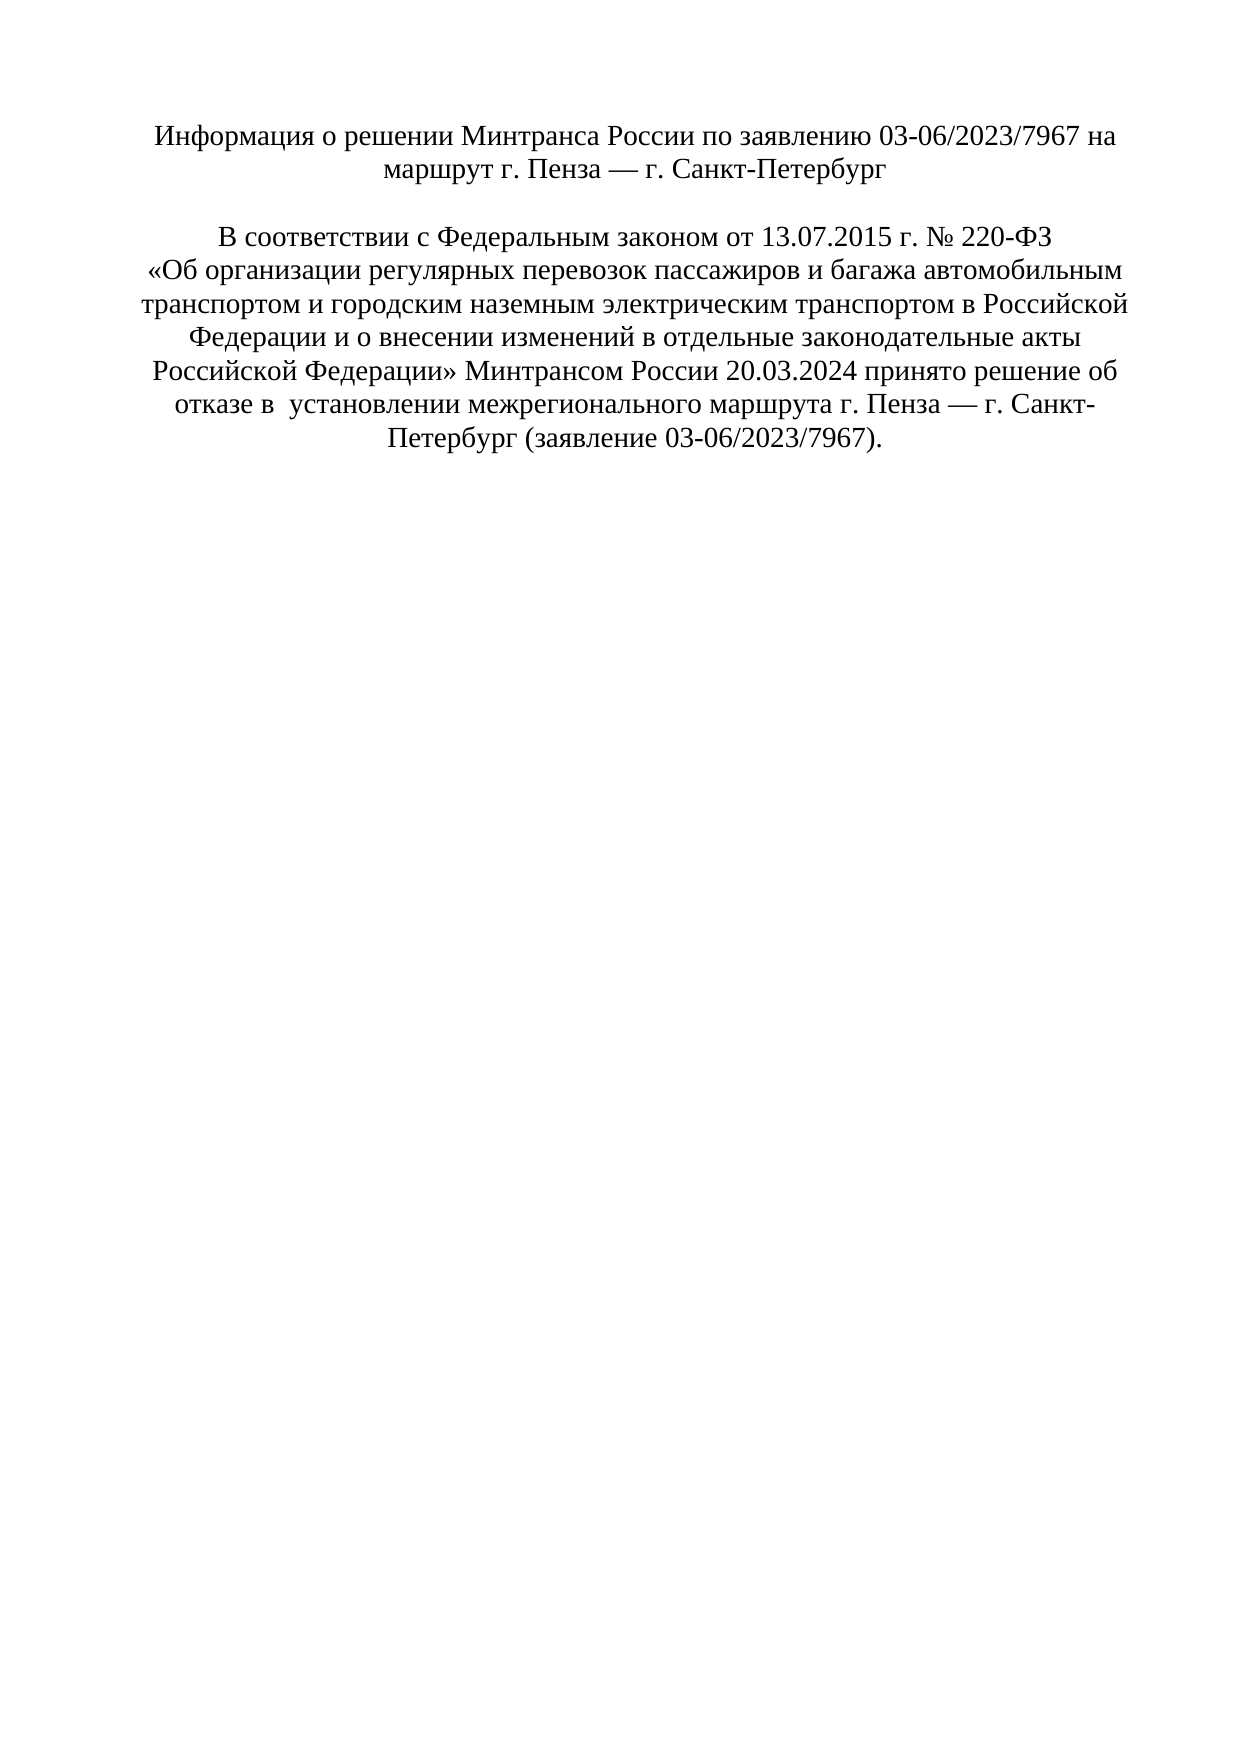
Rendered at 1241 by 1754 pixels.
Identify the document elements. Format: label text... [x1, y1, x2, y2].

text В соответствии с Федеральным законом от 13.07.2015 г. № 220-ФЗ «Об организации регулярных перевозок пассажиров и багажа автомобильным транспортом и городским наземным электрическим транспортом в Российской Федерации и о внесении изменений в отдельные законодательные акты Российской Федерации» Минтрансом России 20.03.2024 принято решение об отказе в установлении межрегионального маршрута г. Пенза — г. Санкт-Петербург (заявление 03-06/2023/7967). [118, 219, 1152, 453]
text Информация о решении Минтранса России по заявлению 03-06/2023/7967 на маршрут г. Пенза — г. Санкт-Петербург [118, 118, 1152, 185]
